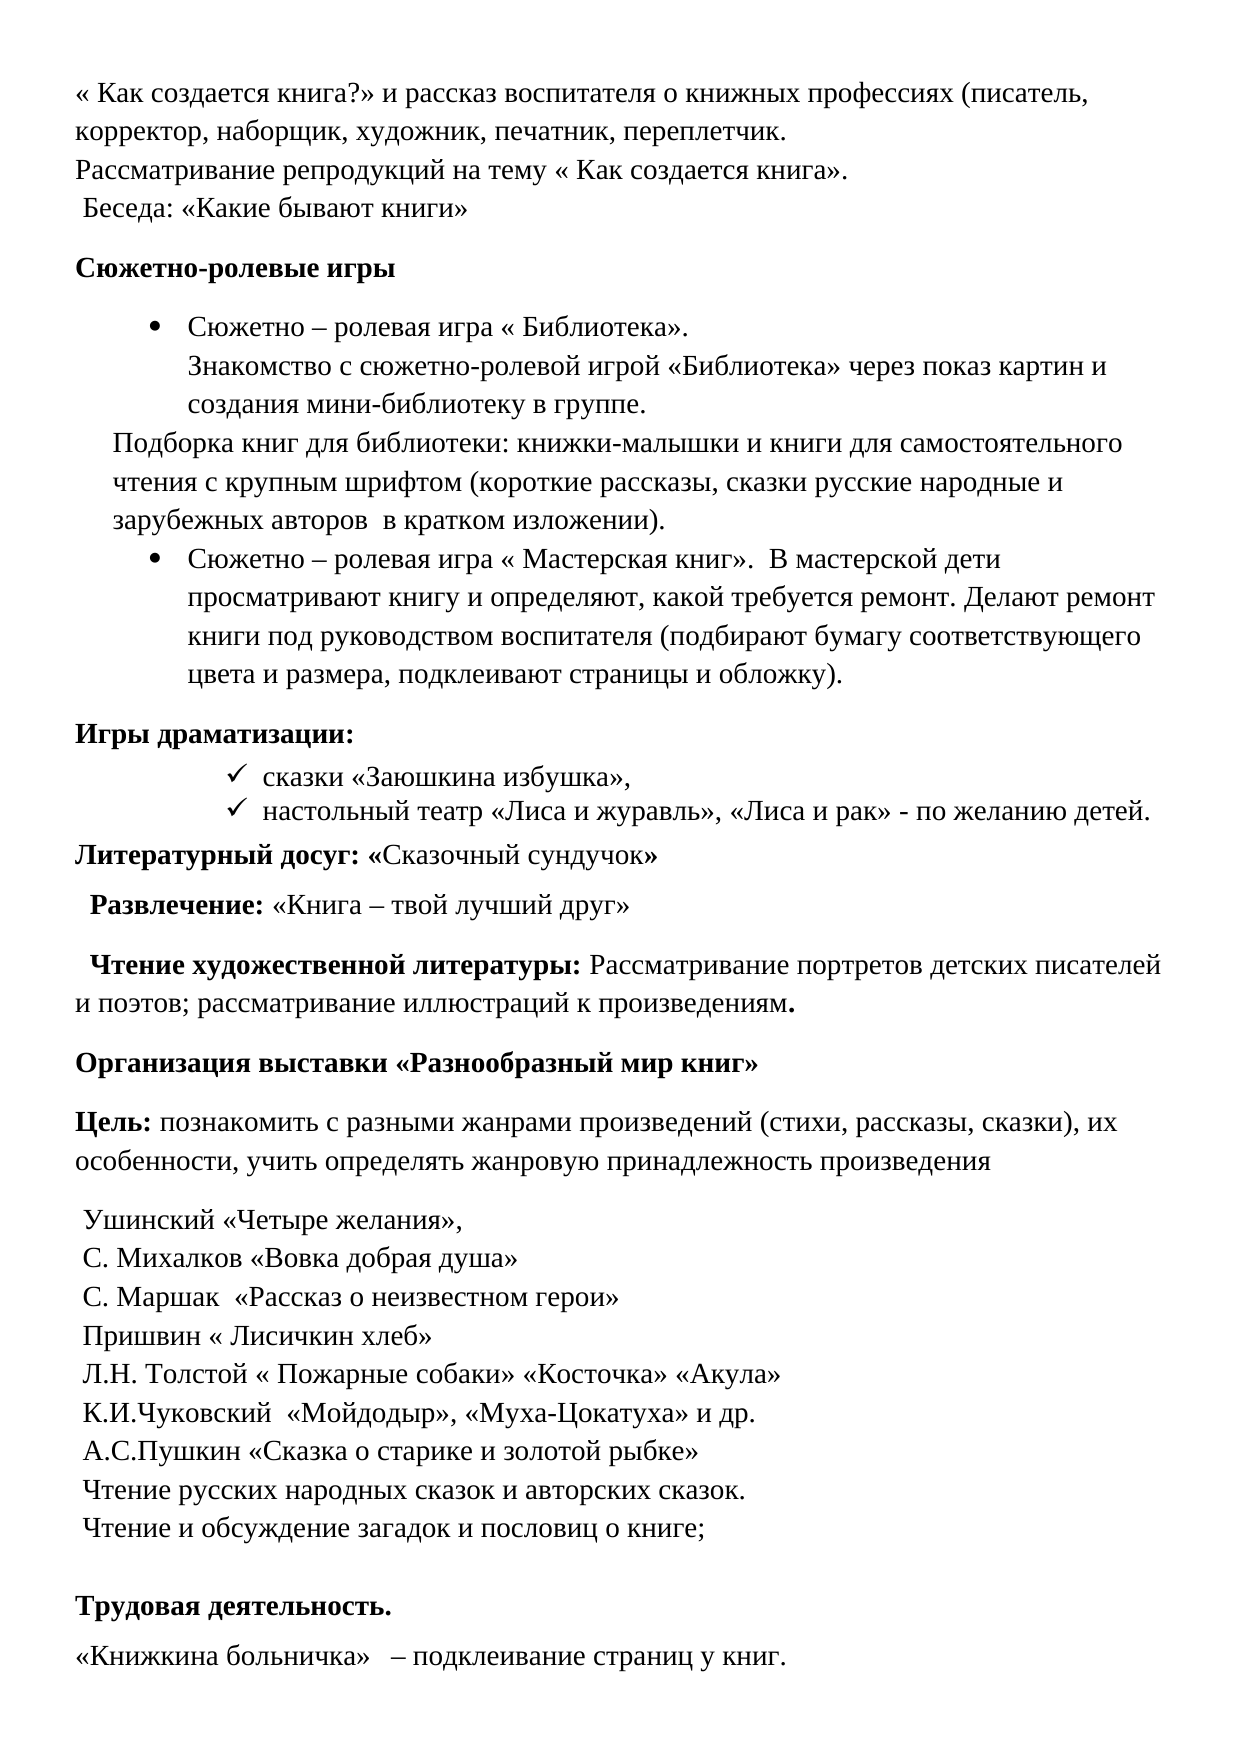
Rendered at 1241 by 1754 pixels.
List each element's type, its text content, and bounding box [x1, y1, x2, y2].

text Чтение русских народных сказок и авторских сказок. [75, 1472, 1165, 1505]
text Трудовая деятельность. [75, 1588, 1165, 1621]
text Развлечение: «Книга – твой лучший друг» [75, 887, 1165, 921]
text А.С.Пушкин «Сказка о старике и золотой рыбке» [75, 1433, 1165, 1467]
text Игры драматизации: [75, 716, 1165, 749]
list сказки «Заюшкина избушка», [225, 759, 1165, 793]
text « Как создается книга?» и рассказ воспитателя о книжных профессиях (писатель, корректор, наборщик, художник, печатник, переплетчик. [75, 75, 1165, 147]
list Знакомство с сюжетно-ролевой игрой «Библиотека» через показ картин и создания мини-библиотеку в группе. [187, 348, 1165, 420]
list настольный театр «Лиса и журавль», «Лиса и рак» - по желанию детей. [225, 793, 1165, 827]
text К.И.Чуковский «Мойдодыр», «Муха-Цокатуха» и др. [75, 1395, 1165, 1428]
text «Книжкина больничка» – подклеивание страниц у книг. [75, 1638, 1165, 1671]
text Сюжетно-ролевые игры [75, 250, 1165, 283]
text Беседа: «Какие бывают книги» [75, 191, 1165, 224]
list Сюжетно – ролевая игра « Мастерская книг». В мастерской дети просматривают книгу и определяют, какой требуется ремонт. Делают ремонт книги под руководством воспитателя (подбирают бумагу соответствующего цвета и размера, подклеивают страницы и обложку). [150, 541, 1165, 690]
text Рассматривание репродукций на тему « Как создается книга». [75, 152, 1165, 186]
text Цель: познакомить с разными жанрами произведений (стихи, рассказы, сказки), их особенности, учить определять жанровую принадлежность произведения [75, 1104, 1165, 1176]
text С. Михалков «Вовка добрая душа» [75, 1241, 1165, 1274]
text Чтение и обсуждение загадок и пословиц о книге; [75, 1510, 1165, 1544]
text Чтение художественной литературы: Рассматривание портретов детских писателей и поэтов; рассматривание иллюстраций к произведениям. [75, 947, 1165, 1019]
text С. Маршак «Рассказ о неизвестном герои» [75, 1279, 1165, 1313]
text Организация выставки «Разнообразный мир книг» [75, 1045, 1165, 1078]
text Пришвин « Лисичкин хлеб» [75, 1318, 1165, 1351]
text Л.Н. Толстой « Пожарные собаки» «Косточка» «Акула» [75, 1356, 1165, 1390]
list Подборка книг для библиотеки: книжки-малышки и книги для самостоятельного чтения с крупным шрифтом (короткие рассказы, сказки русские народные и зарубежных авторов в кратком изложении). [112, 425, 1165, 536]
text Литературный досуг: «Сказочный сундучок» [75, 837, 1165, 871]
list Сюжетно – ролевая игра « Библиотека». [150, 309, 1165, 343]
text Ушинский «Четыре желания», [75, 1202, 1165, 1236]
